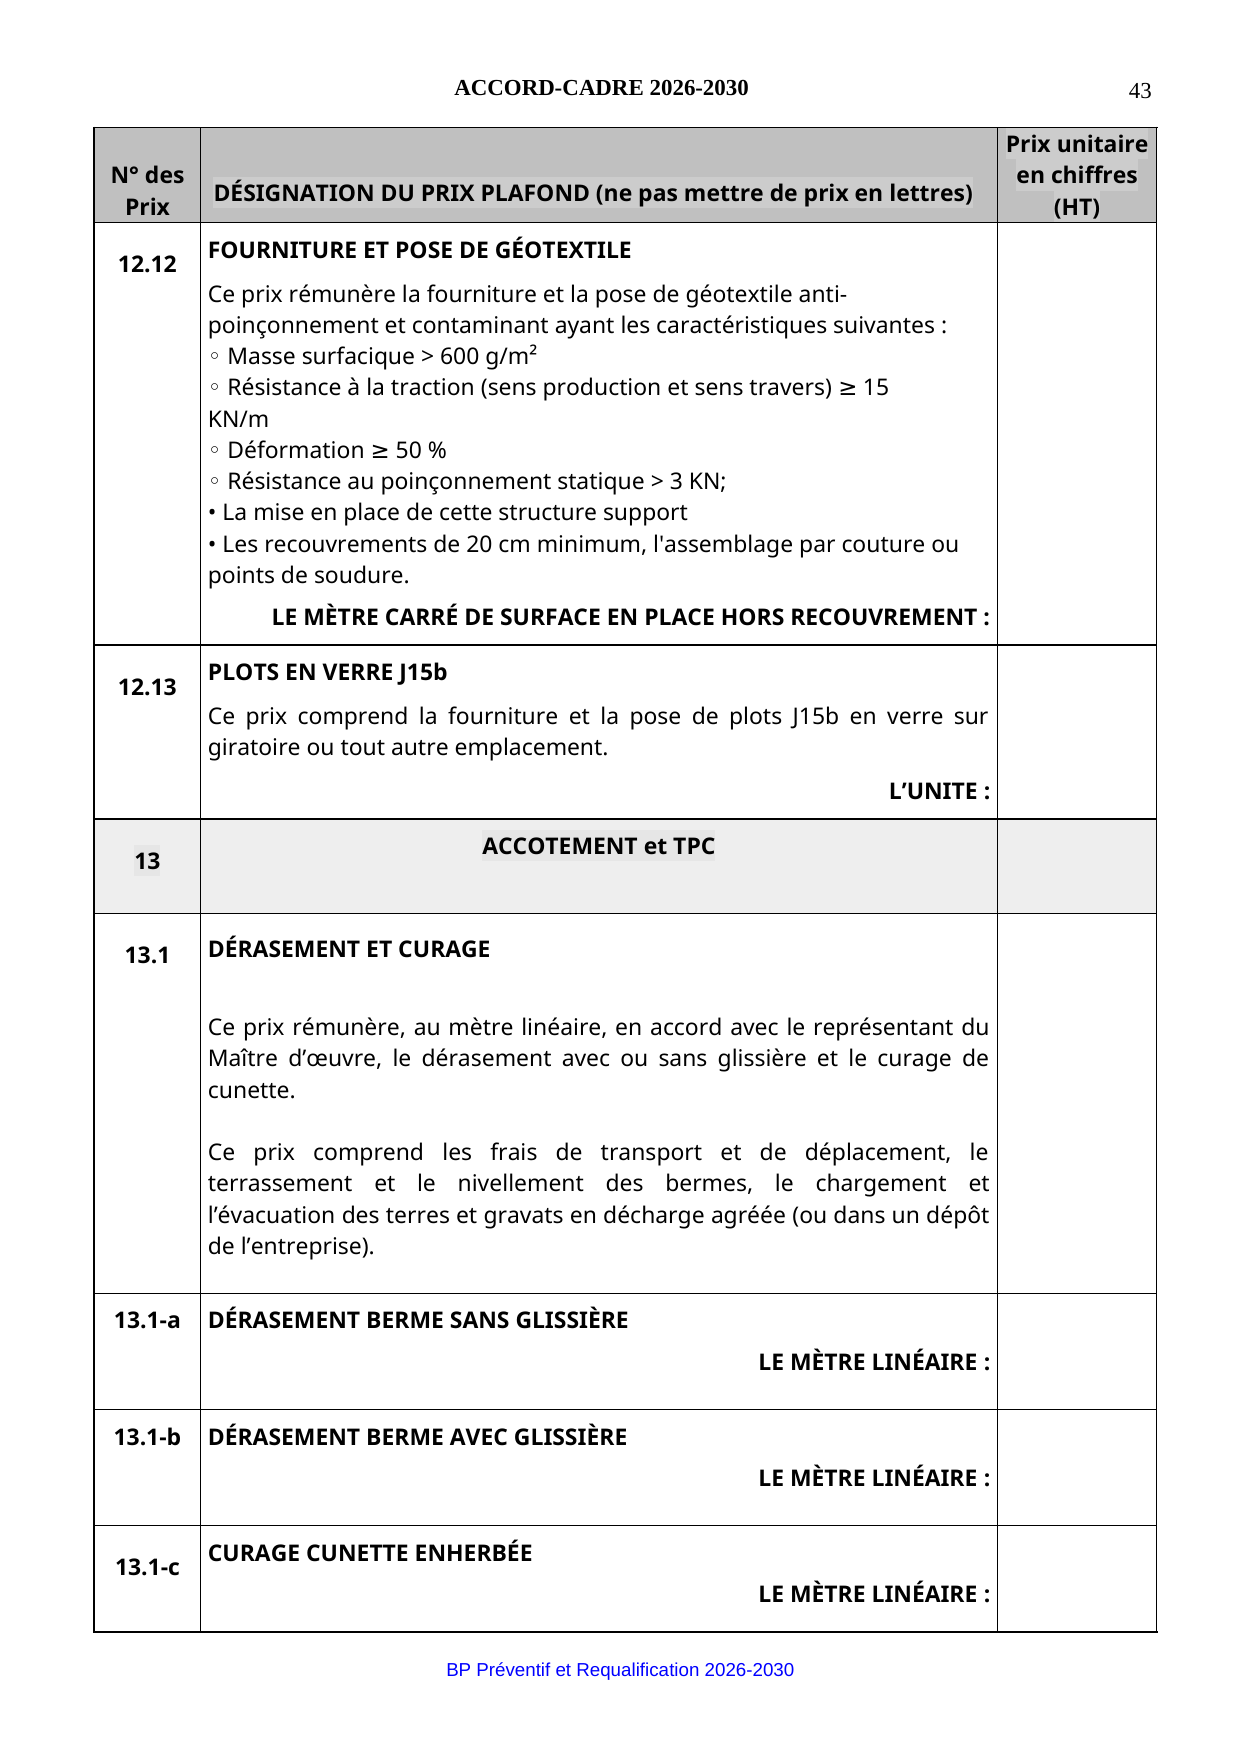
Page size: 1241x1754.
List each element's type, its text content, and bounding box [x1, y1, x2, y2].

table_cell FOURNITURE ET POSE DE GÉOTEXTILE Ce prix rémunère la fourniture et la pose de géotextile anti-poinçonnement et contaminant ayant les caractéristiques suivantes : ◦ Masse surfacique > 600 g/m² ◦ Résistance à la traction (sens production et sens travers) ≥ 15 KN/m ◦ Déformation ≥ 50 % ◦ Résistance au poinçonnement statique > 3 KN; • La mise en place de cette structure support • Les recouvrements de 20 cm minimum, l'assemblage par couture ou points de soudure. LE MÈTRE CARRÉ DE SURFACE EN PLACE HORS RECOUVREMENT : [201, 223, 997, 644]
table_cell PLOTS EN VERRE J15b Ce prix comprend la fourniture et la pose de plots J15b en verre sur giratoire ou tout autre emplacement. L’UNITE : [201, 646, 997, 818]
table_cell 13.1 [95, 914, 200, 1292]
table_header Prix unitaire en chiffres (HT) [998, 128, 1054, 222]
table_cell DÉRASEMENT BERME AVEC GLISSIÈRE LE MÈTRE LINÉAIRE : [201, 1410, 997, 1525]
table_header DÉSIGNATION DU PRIX PLAFOND (ne pas mettre de prix en lettres) [201, 128, 997, 222]
table_cell 13.1-b [95, 1410, 200, 1525]
table_cell [998, 646, 1156, 818]
table_cell [998, 820, 1156, 913]
table_cell [998, 223, 1156, 644]
table_cell [998, 914, 1156, 1292]
table_cell [998, 1410, 1156, 1525]
table_cell DÉRASEMENT BERME SANS GLISSIÈRE LE MÈTRE LINÉAIRE : [201, 1294, 997, 1408]
table_cell ACCOTEMENT et TPC [201, 820, 997, 913]
table_cell [998, 1294, 1156, 1408]
table_cell 12.13 [95, 646, 200, 818]
table_cell [998, 1526, 1156, 1631]
table_cell 13.1-c [95, 1526, 200, 1631]
table_cell 12.12 [95, 223, 200, 644]
table_cell 13 [95, 820, 200, 913]
table_cell 13.1-a [95, 1294, 200, 1408]
table_cell DÉRASEMENT ET CURAGE Ce prix rémunère, au mètre linéaire, en accord avec le représentant du Maître d’œuvre, le dérasement avec ou sans glissière et le curage de cunette. Ce prix comprend les frais de transport et de déplacement, le terrassement et le nivellement des bermes, le chargement et l’évacuation des terres et gravats en décharge agréée (ou dans un dépôt de l’entreprise). [201, 914, 997, 1292]
table_header Prix unitaire en chiffres (HT) [1100, 128, 1156, 222]
table_header N° des Prix [95, 128, 200, 222]
table_cell CURAGE CUNETTE ENHERBÉE LE MÈTRE LINÉAIRE : [201, 1526, 997, 1631]
